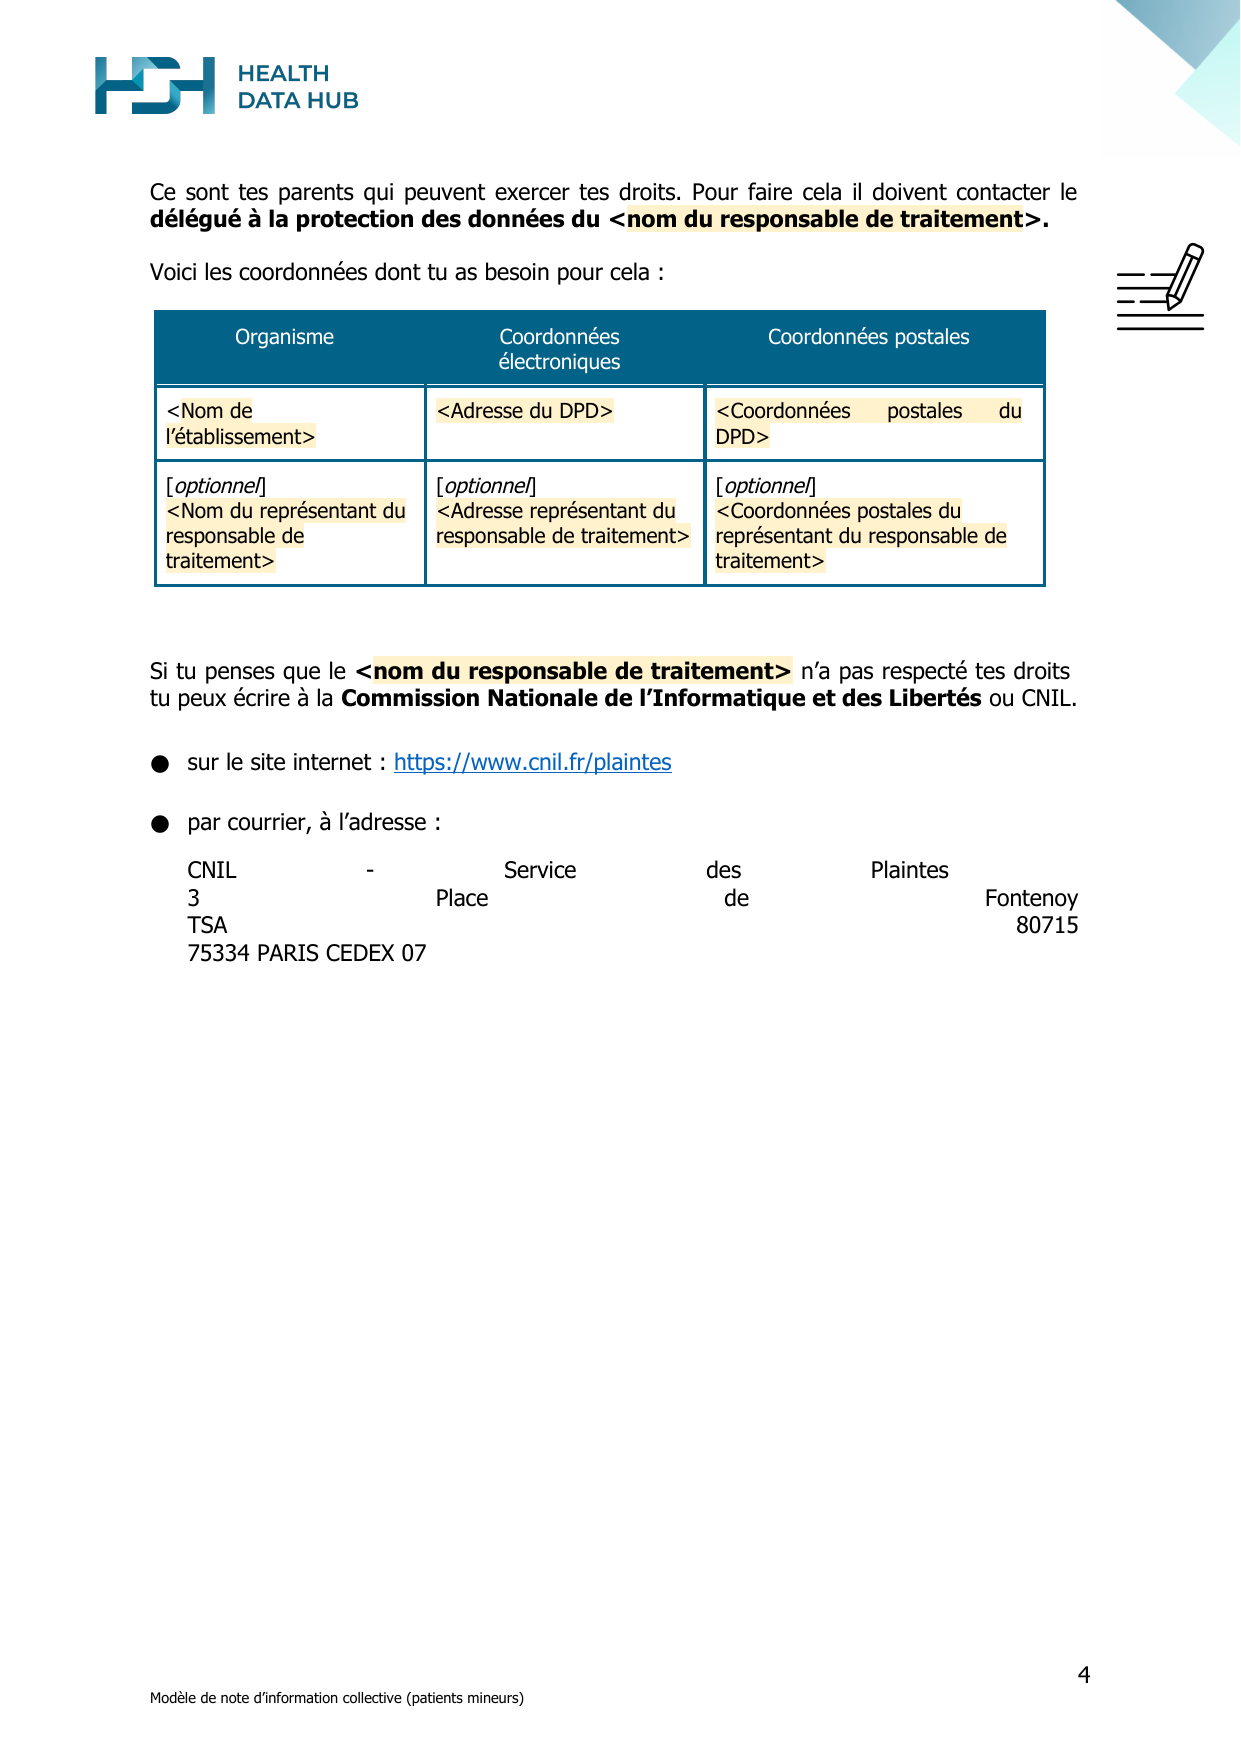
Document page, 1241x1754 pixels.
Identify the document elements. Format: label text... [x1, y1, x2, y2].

table_header Coordonnées postales [707, 313, 1043, 384]
table_header Organisme [157, 313, 424, 384]
table_header Coordonnées électroniques [427, 313, 703, 384]
table_cell <Coordonnées postales du DPD> [707, 388, 1043, 459]
table_cell [optionnel] <Adresse représentant du responsable de traitement> [427, 462, 703, 584]
text CNIL - Service des Plaintes 3 Place de Fontenoy TSA 80715 75334 PARIS CEDEX 07 [187, 856, 1079, 966]
table_cell <Nom de l’établissement> [157, 388, 424, 459]
table_cell [optionnel] <Coordonnées postales du représentant du responsable de traitement> [707, 462, 1043, 584]
text Ce sont tes parents qui peuvent exercer tes droits. Pour faire cela il doivent contacter le délégué à la protection des données du <nom du responsable de traitement>. [150, 177, 1079, 232]
picture [1102, 0, 1241, 157]
table_cell [optionnel] <Nom du représentant du responsable de traitement> [157, 462, 424, 584]
picture [1101, 227, 1220, 346]
list sur le site internet : https://www.cnil.fr/plaintes [150, 737, 1079, 783]
picture [95, 57, 359, 114]
list par courrier, à l’adresse : [150, 796, 1079, 843]
text Voici les coordonnées dont tu as besoin pour cela : [150, 257, 1079, 285]
table_cell <Adresse du DPD> [427, 388, 703, 459]
text Si tu penses que le <nom du responsable de traitement> n’a pas respecté tes droits tu peux écrire à la Commission Nationale de l’Informatique et des Libertés ou CNIL. [150, 656, 1079, 712]
